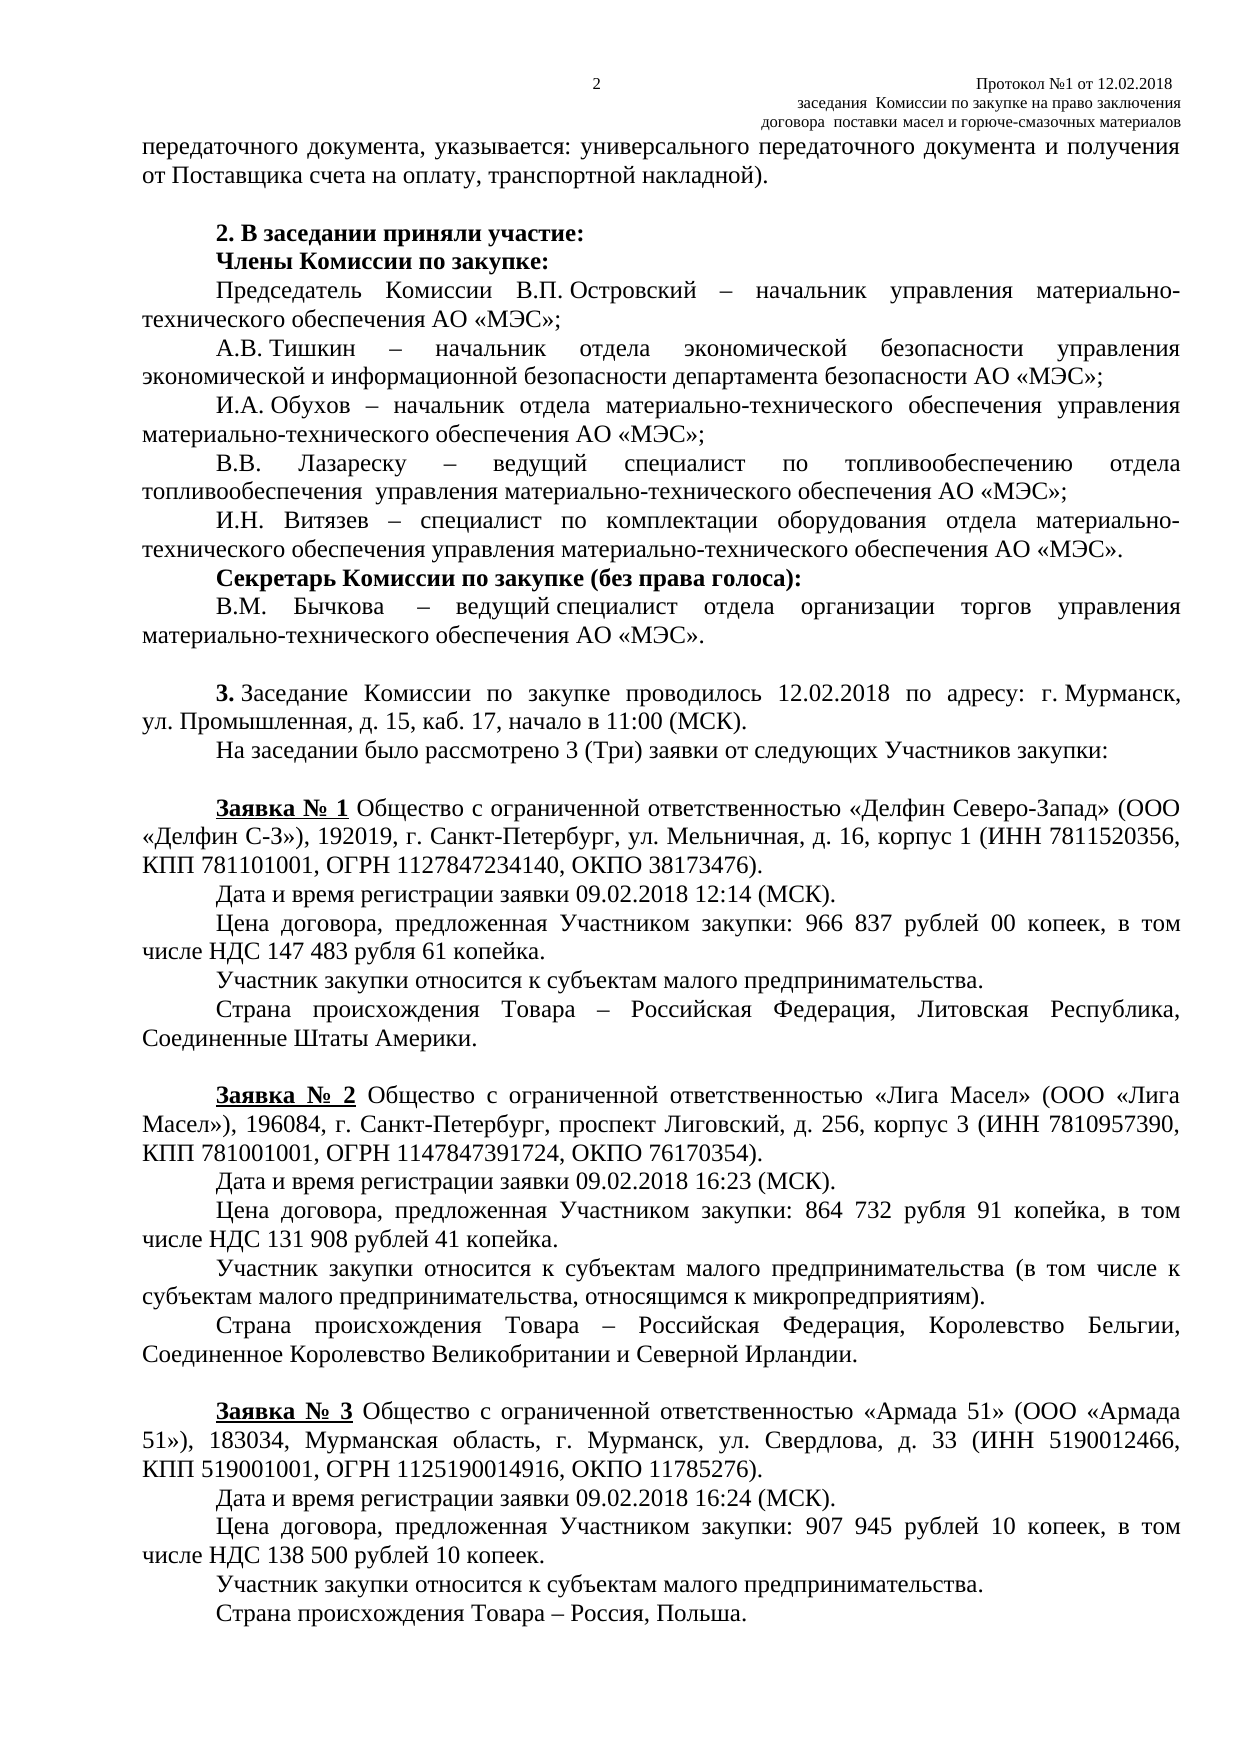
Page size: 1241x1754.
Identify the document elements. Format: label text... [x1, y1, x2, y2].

text Цена договора, предложенная Участником закупки: 907 945 рублей 10 копеек, в том числе НДС 138 500 рублей 10 копеек. [142, 1511, 1181, 1569]
text Страна происхождения Товара – Российская Федерация, Литовская Республика, Соединенные Штаты Америки. [142, 994, 1181, 1051]
text Члены Комиссии по закупке: [142, 246, 1181, 275]
text Заявка № 2 Общество с ограниченной ответственностью «Лига Масел» (ООО «Лига Масел»), 196084, г. Санкт-Петербург, проспект Лиговский, д. 256, корпус 3 (ИНН 7810957390, КПП 781001001, ОГРН 1147847391724, ОКПО 76170354). [142, 1080, 1181, 1166]
text Заявка № 1 Общество с ограниченной ответственностью «Делфин Северо-Запад» (ООО «Делфин С-З»), 192019, г. Санкт-Петербург, ул. Мельничная, д. 16, корпус 1 (ИНН 7811520356, КПП 781101001, ОГРН 1127847234140, ОКПО 38173476). [142, 793, 1181, 879]
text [142, 131, 1181, 189]
text В.В. Лазареску – ведущий специалист по топливообеспечению отдела топливообеспечения управления материально-технического обеспечения АО «МЭС»; [142, 448, 1181, 505]
text Цена договора, предложенная Участником закупки: 966 837 рублей 00 копеек, в том числе НДС 147 483 рубля 61 копейка. [142, 908, 1181, 965]
text Дата и время регистрации заявки 09.02.2018 16:23 (МСК). [142, 1166, 1181, 1195]
text Дата и время регистрации заявки 09.02.2018 16:24 (МСК). [142, 1483, 1181, 1511]
text Цена договора, предложенная Участником закупки: 864 732 рубля 91 копейка, в том числе НДС 131 908 рублей 41 копейка. [142, 1195, 1181, 1253]
subtitle 2. В заседании приняли участие: [142, 218, 1181, 246]
text Страна происхождения Товара – Россия, Польша. [142, 1598, 1181, 1626]
text Участник закупки относится к субъектам малого предпринимательства. [142, 1569, 1181, 1598]
text В.М. Бычкова – ведущий специалист отдела организации торгов управления материально-технического обеспечения АО «МЭС». [142, 591, 1181, 649]
text А.В. Тишкин – начальник отдела экономической безопасности управления экономической и информационной безопасности департамента безопасности АО «МЭС»; [142, 333, 1181, 390]
text Дата и время регистрации заявки 09.02.2018 12:14 (МСК). [142, 879, 1181, 908]
text Заявка № 3 Общество с ограниченной ответственностью «Армада 51» (ООО «Армада 51»), 183034, Мурманская область, г. Мурманск, ул. Свердлова, д. 33 (ИНН 5190012466, КПП 519001001, ОГРН 1125190014916, ОКПО 11785276). [142, 1396, 1181, 1483]
text Участник закупки относится к субъектам малого предпринимательства (в том числе к субъектам малого предпринимательства, относящимся к микропредприятиям). [142, 1253, 1181, 1310]
text На заседании было рассмотрено 3 (Три) заявки от следующих Участников закупки: [142, 735, 1181, 764]
text Председатель Комиссии В.П. Островский – начальник управления материально-технического обеспечения АО «МЭС»; [142, 275, 1181, 333]
text Секретарь Комиссии по закупке (без права голоса): [142, 563, 1181, 591]
text 3. Заседание Комиссии по закупке проводилось 12.02.2018 по адресу: г. Мурманск, ул. Промышленная, д. 15, каб. 17, начало в 11:00 (МСК). [142, 678, 1181, 735]
text Участник закупки относится к субъектам малого предпринимательства. [142, 965, 1181, 994]
text И.А. Обухов – начальник отдела материально-технического обеспечения управления материально-технического обеспечения АО «МЭС»; [142, 390, 1181, 448]
text Страна происхождения Товара – Российская Федерация, Королевство Бельгии, Соединенное Королевство Великобритании и Северной Ирландии. [142, 1310, 1181, 1368]
text И.Н. Витязев – специалист по комплектации оборудования отдела материально-технического обеспечения управления материально-технического обеспечения АО «МЭС». [142, 505, 1181, 563]
